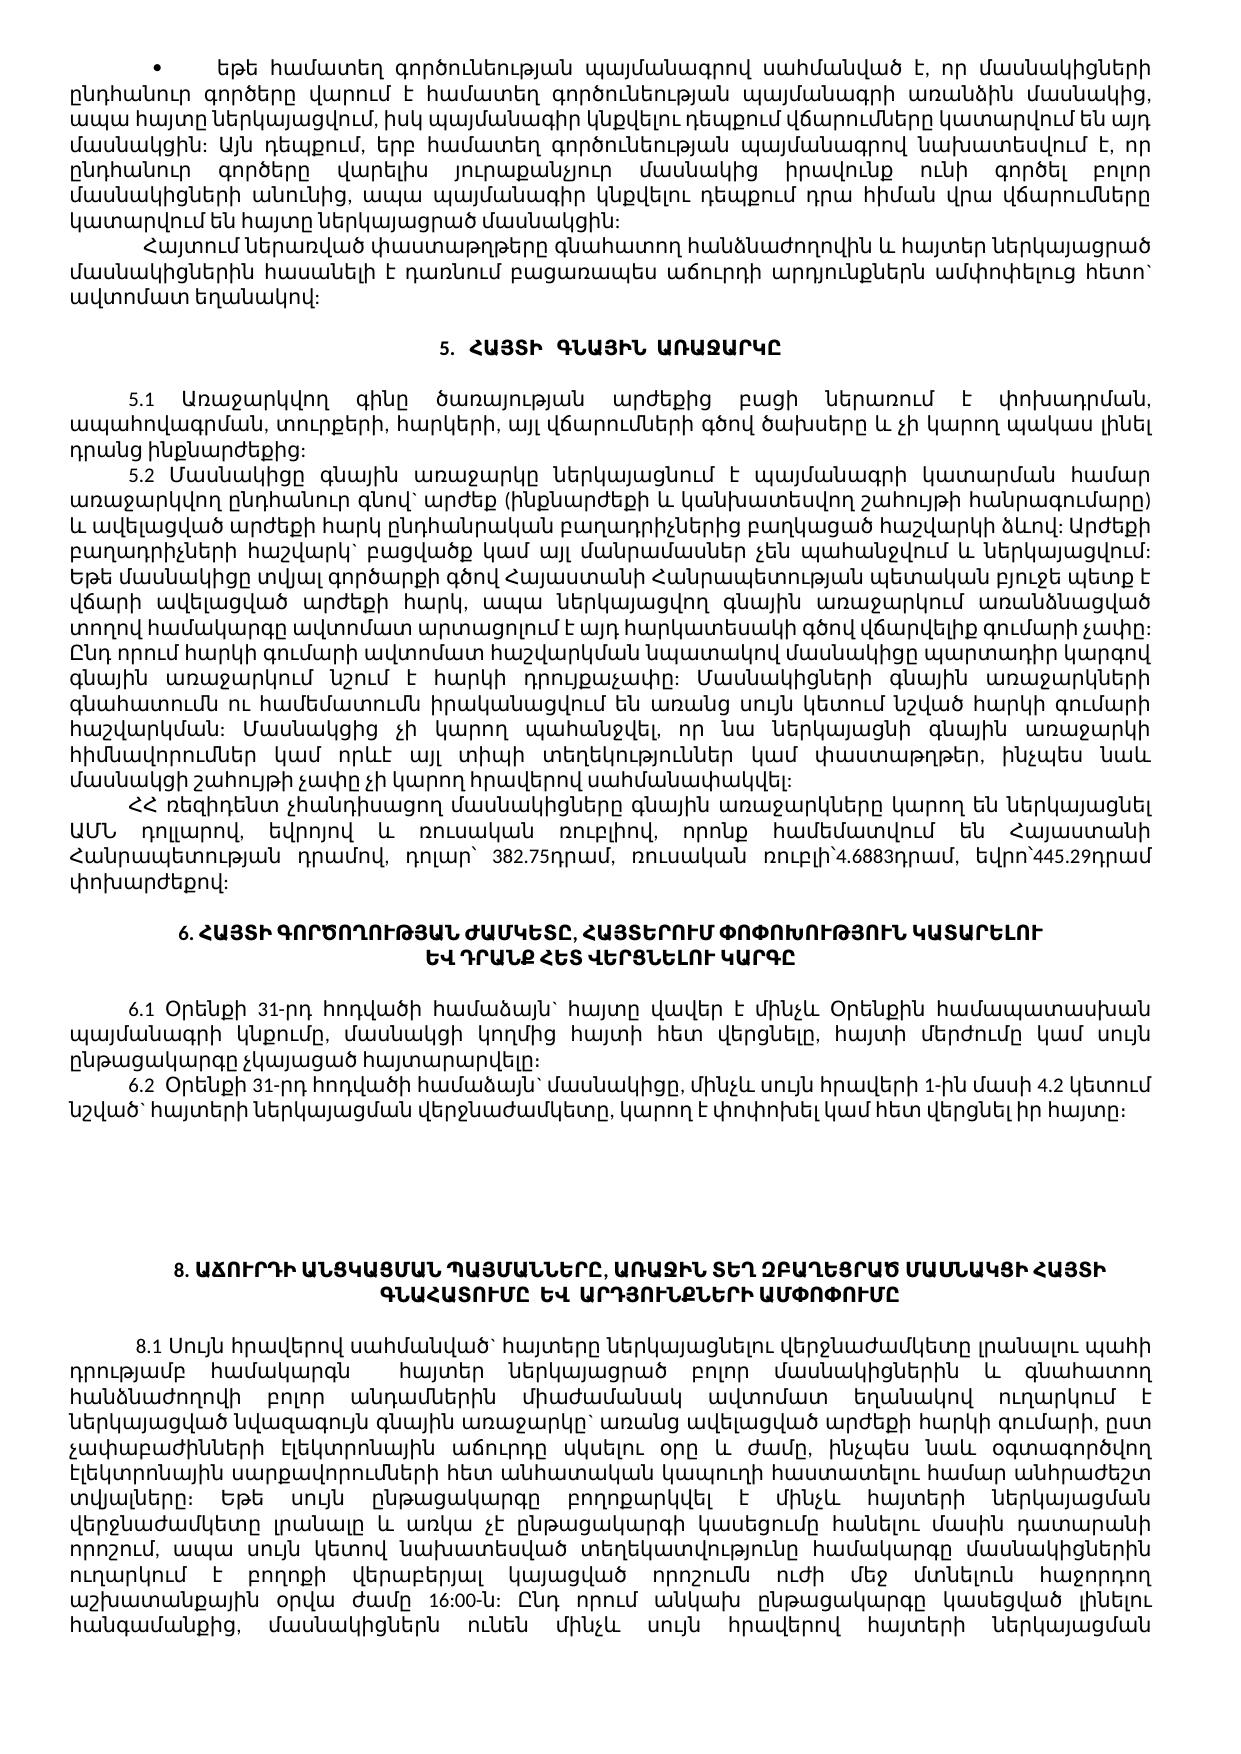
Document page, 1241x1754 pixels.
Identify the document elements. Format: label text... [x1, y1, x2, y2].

text ՀՀ ռեզիդենտ չհանդիսացող մասնակիցները գնային առաջարկները կարող են ներկայացնել ԱՄՆ դոլլարով, եվրոյով և ռուսական ռուբլիով, որոնք համեմատվում են Հայաստանի Հանրապետության դրամով, դոլար՝ 382.75դրամ, ռուսական ռուբլի՝4.6883դրամ, եվրո՝445.29դրամ փոխարժեքով: [69, 793, 1152, 894]
text 8. ԱՃՈՒՐԴԻ ԱՆՑԿԱՑՄԱՆ ՊԱՅՄԱՆՆԵՐԸ, ԱՌԱՋԻՆ ՏԵՂ ԶԲԱՂԵՑՐԱԾ ՄԱՍՆԱԿՑԻ ՀԱՅՏԻ [69, 1257, 1152, 1282]
text ԵՎ ԴՐԱՆՔ ՀԵՏ ՎԵՐՑՆԵԼՈՒ ԿԱՐԳԸ [69, 945, 1152, 971]
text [69, 1333, 1152, 1638]
text ԳՆԱՀԱՏՈՒՄԸ ԵՎ ԱՐԴՅՈՒՆՔՆԵՐԻ ԱՄՓՈՓՈՒՄԸ [69, 1282, 1152, 1308]
text 5. ՀԱՅՏԻ ԳՆԱՅԻՆ ԱՌԱՋԱՐԿԸ [69, 335, 1152, 361]
text Հայտում ներառված փաստաթղթերը գնահատող հանձնաժողովին և հայտեր ներկայացրած մասնակիցներին հասանելի է դառնում բացառապես աճուրդի արդյունքներն ամփոփելուց հետո` ավտոմատ եղանակով: [69, 233, 1152, 310]
text 6.2 Օրենքի 31-րդ հոդվածի համաձայն` մասնակիցը, մինչև սույն հրավերի 1-ին մասի 4.2 կետում նշված` հայտերի ներկայացման վերջնաժամկետը, կարող է փոփոխել կամ հետ վերցնել իր հայտը։ [69, 1072, 1152, 1123]
text 5.1 Առաջարկվող գինը ծառայության արժեքից բացի ներառում է փոխադրման, ապահովագրման, տուրքերի, հարկերի, այլ վճարումների գծով ծախսերը և չի կարող պակաս լինել դրանց ինքնարժեքից: [69, 386, 1152, 462]
text 6.1 Օրենքի 31-րդ հոդվածի համաձայն` հայտը վավեր է մինչև Օրենքին համապատասխան պայմանագրի կնքումը, մասնակցի կողմից հայտի հետ վերցնելը, հայտի մերժումը կամ սույն ընթացակարգը չկայացած հայտարարվելը։ [69, 996, 1152, 1072]
text 5.2 Մասնակիցը գնային առաջարկը ներկայացնում է պայմանագրի կատարման համար առաջարկվող ընդհանուր գնով` արժեք (ինքնարժեքի և կանխատեսվող շահույթի հանրագումարը) և ավելացված արժեքի հարկ ընդհանրական բաղադրիչներից բաղկացած հաշվարկի ձևով: Արժեքի բաղադրիչների հաշվարկ` բացվածք կամ այլ մանրամասներ չեն պահանջվում և ներկայացվում: Եթե մասնակիցը տվյալ գործարքի գծով Հայաստանի Հանրապետության պետական բյուջե պետք է վճարի ավելացված արժեքի հարկ, ապա ներկայացվող գնային առաջարկում առանձնացված տողով համակարգը ավտոմատ արտացոլում է այդ հարկատեսակի գծով վճարվելիք գումարի չափը: Ընդ որում հարկի գումարի ավտոմատ հաշվարկման նպատակով մասնակիցը պարտադիր կարգով գնային առաջարկում նշում է հարկի դրույքաչափը: Մասնակիցների գնային առաջարկների գնահատումն ու համեմատումն իրականացվում են առանց սույն կետում նշված հարկի գումարի հաշվարկման: Մասնակցից չի կարող պահանջվել, որ նա ներկայացնի գնային առաջարկի հիմնավորումներ կամ որևէ այլ տիպի տեղեկություններ կամ փաստաթղթեր, ինչպես նաև մասնակցի շահույթի չափը չի կարող հրավերով սահմանափակվել: [69, 462, 1152, 793]
list եթե համատեղ գործունեության պայմանագրով սահմանված է, որ մասնակիցների ընդհանուր գործերը վարում է համատեղ գործունեության պայմանագրի առանձին մասնակից, ապա հայտը ներկայացվում, իսկ պայմանագիր կնքվելու դեպքում վճարումները կատարվում են այդ մասնակցին: Այն դեպքում, երբ համատեղ գործունեության պայմանագրով նախատեսվում է, որ ընդհանուր գործերը վարելիս յուրաքանչյուր մասնակից իրավունք ունի գործել բոլոր մասնակիցների անունից, ապա պայմանագիր կնքվելու դեպքում դրա հիման վրա վճարումները կատարվում են հայտը ներկայացրած մասնակցին: [69, 56, 1152, 233]
text 6. ՀԱՅՏԻ ԳՈՐԾՈՂՈՒԹՅԱՆ ԺԱՄԿԵՏԸ, ՀԱՅՏԵՐՈՒՄ ՓՈՓՈԽՈՒԹՅՈՒՆ ԿԱՏԱՐԵԼՈՒ [69, 920, 1152, 945]
